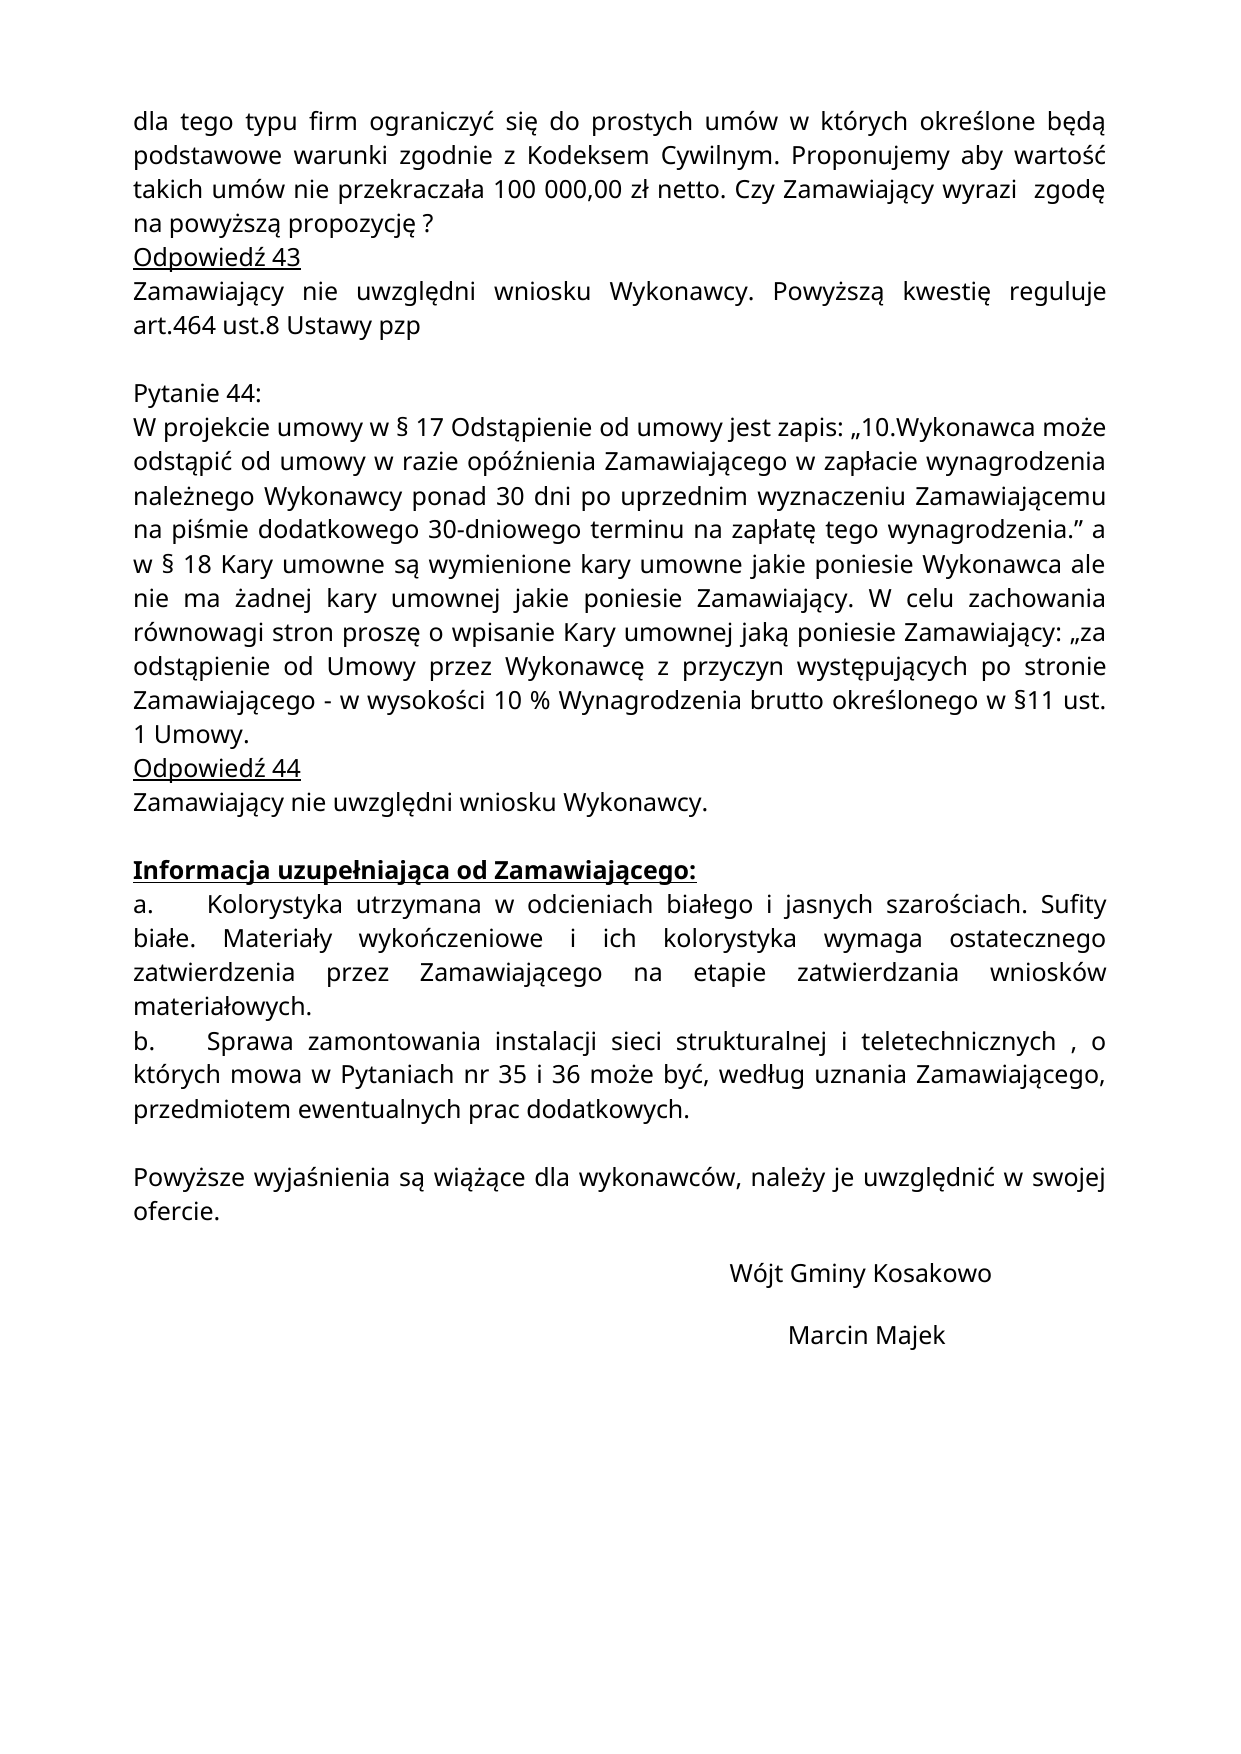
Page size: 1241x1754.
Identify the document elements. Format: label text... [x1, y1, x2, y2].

text Odpowiedź 43 [133, 240, 1107, 274]
text Odpowiedź 44 [133, 751, 1107, 785]
text Informacja uzupełniająca od Zamawiającego: [133, 853, 1107, 887]
text W projekcie umowy w § 17 Odstąpienie od umowy jest zapis: „10.Wykonawca może odstąpić od umowy w razie opóźnienia Zamawiającego w zapłacie wynagrodzenia należnego Wykonawcy ponad 30 dni po uprzednim wyznaczeniu Zamawiającemu na piśmie dodatkowego 30-dniowego terminu na zapłatę tego wynagrodzenia.” a w § 18 Kary umowne są wymienione kary umowne jakie poniesie Wykonawca ale nie ma żadnej kary umownej jakie poniesie Zamawiający. W celu zachowania równowagi stron proszę o wpisanie Kary umownej jaką poniesie Zamawiający: „za odstąpienie od Umowy przez Wykonawcę z przyczyn występujących po stronie Zamawiającego - w wysokości 10 % Wynagrodzenia brutto określonego w §11 ust. 1 Umowy. [133, 410, 1107, 751]
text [133, 103, 1107, 240]
text b. Sprawa zamontowania instalacji sieci strukturalnej i teletechnicznych , o których mowa w Pytaniach nr 35 i 36 może być, według uznania Zamawiającego, przedmiotem ewentualnych prac dodatkowych. [133, 1023, 1107, 1125]
text a. Kolorystyka utrzymana w odcieniach białego i jasnych szarościach. Sufity białe. Materiały wykończeniowe i ich kolorystyka wymaga ostatecznego zatwierdzenia przez Zamawiającego na etapie zatwierdzania wniosków materiałowych. [133, 887, 1107, 1023]
text Powyższe wyjaśnienia są wiążące dla wykonawców, należy je uwzględnić w swojej ofercie. [133, 1159, 1107, 1227]
text Wójt Gminy Kosakowo [133, 1256, 1107, 1289]
text Marcin Majek [133, 1318, 1107, 1352]
text Zamawiający nie uwzględni wniosku Wykonawcy. Powyższą kwestię reguluje art.464 ust.8 Ustawy pzp [133, 274, 1107, 342]
text Pytanie 44: [133, 376, 1107, 410]
text Zamawiający nie uwzględni wniosku Wykonawcy. [133, 785, 1107, 819]
